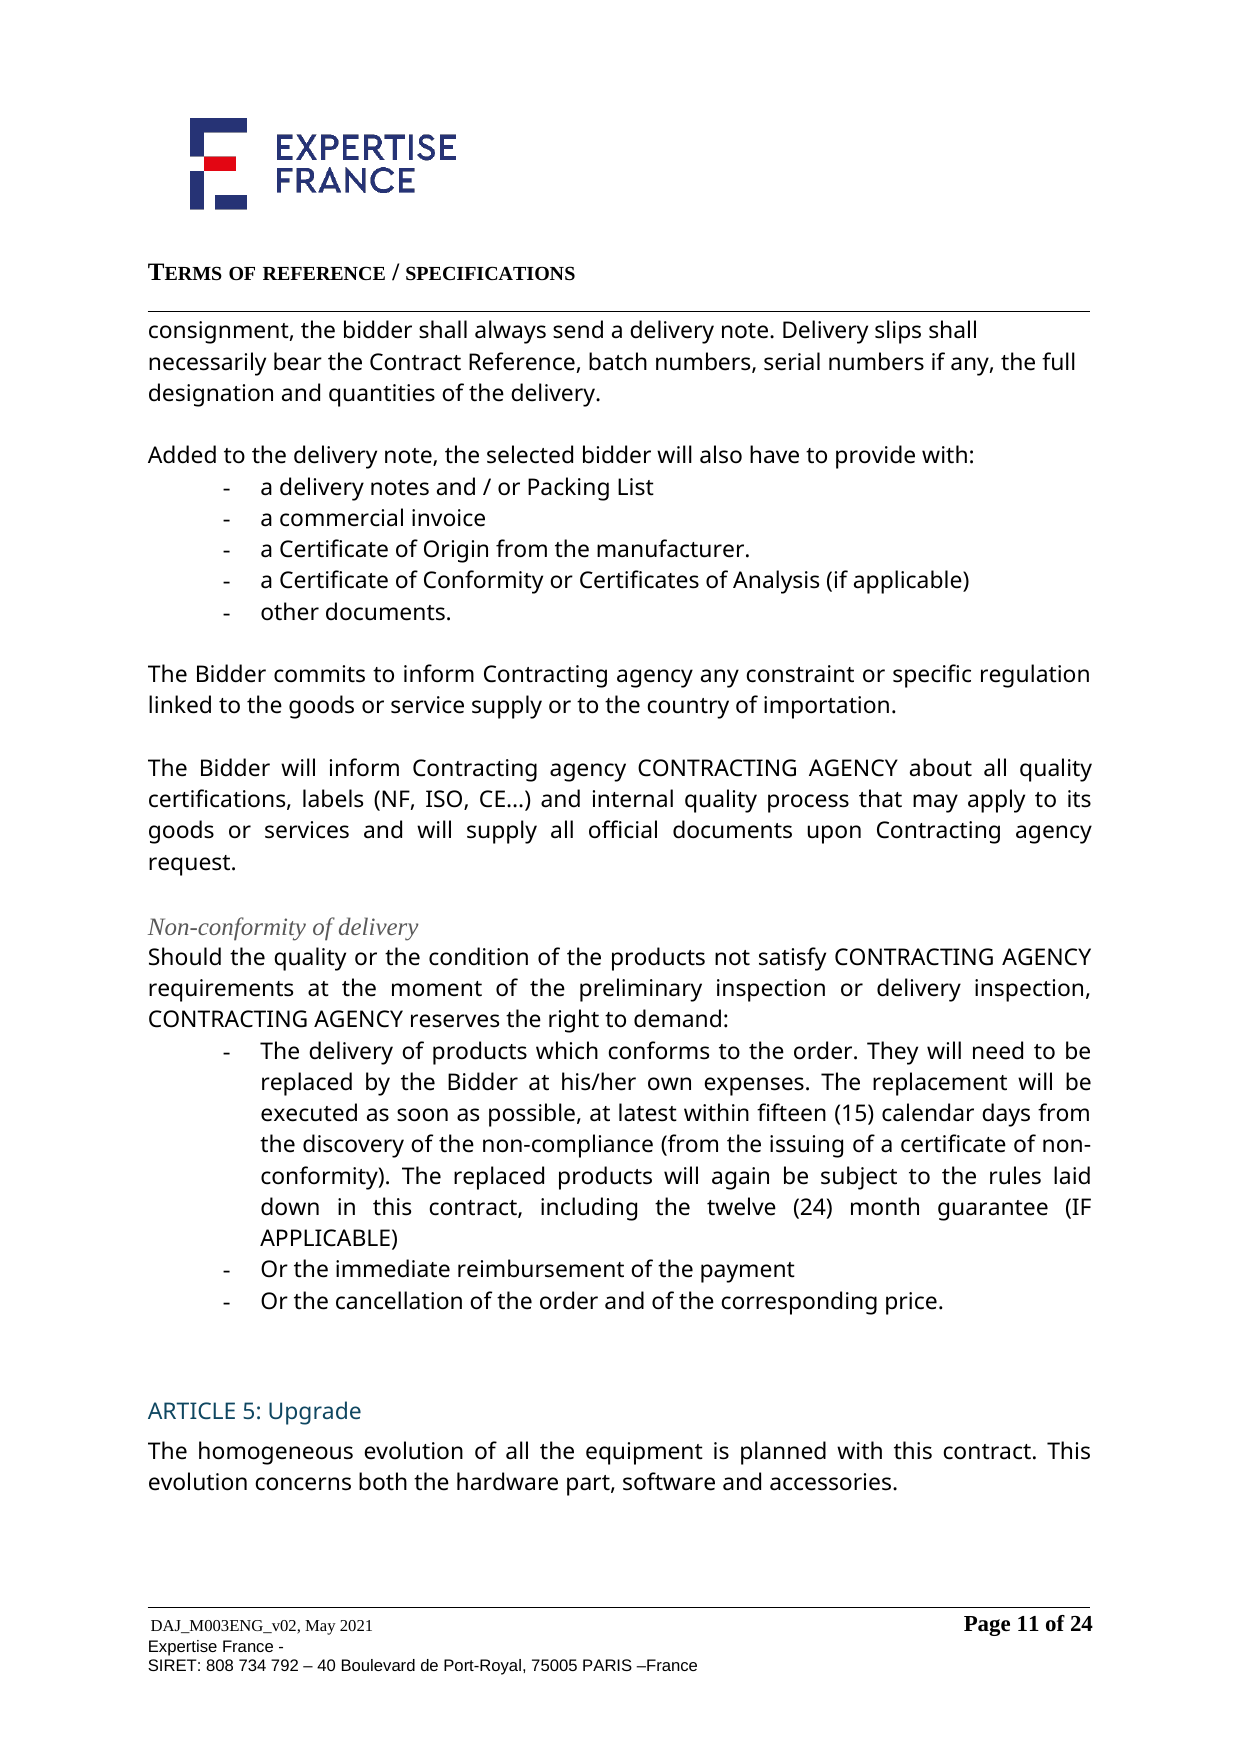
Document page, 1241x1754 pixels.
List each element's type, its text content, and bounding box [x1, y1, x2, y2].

list a Certificate of Origin from the manufacturer. [223, 533, 1093, 564]
text Added to the delivery note, the selected bidder will also have to provide with: [148, 439, 1093, 471]
list a delivery notes and / or Packing List [223, 471, 1093, 502]
list a commercial invoice [223, 502, 1093, 533]
picture [147, 73, 497, 257]
list Or the immediate reimbursement of the payment [223, 1253, 1093, 1285]
text The homogeneous evolution of all the equipment is planned with this contract. This evolution concerns both the hardware part, software and accessories. [148, 1435, 1093, 1497]
list other documents. [223, 596, 1093, 627]
subtitle ARTICLE 5: Upgrade [148, 1395, 1093, 1426]
list Or the cancellation of the order and of the corresponding price. [223, 1285, 1093, 1316]
text Should the quality or the condition of the products not satisfy CONTRACTING AGENCY requirements at the moment of the preliminary inspection or delivery inspection, CONTRACTING AGENCY reserves the right to demand: [148, 941, 1093, 1035]
list a Certificate of Conformity or Certificates of Analysis (if applicable) [223, 564, 1093, 596]
subtitle Non-conformity of delivery [148, 912, 1093, 941]
text The Bidder will inform Contracting agency CONTRACTING AGENCY about all quality certifications, labels (NF, ISO, CE…) and internal quality process that may apply to its goods or services and will supply all official documents upon Contracting agency request. [148, 752, 1093, 877]
list The delivery of products which conforms to the order. They will need to be replaced by the Bidder at his/her own expenses. The replacement will be executed as soon as possible, at latest within fifteen (15) calendar days from the discovery of the non-compliance (from the issuing of a certificate of non-conformity). The replaced products will again be subject to the rules laid down in this contract, including the twelve (24) month guarantee (IF APPLICABLE) [223, 1035, 1093, 1253]
text The Bidder commits to inform Contracting agency any constraint or specific regulation linked to the goods or service supply or to the country of importation. [148, 658, 1093, 721]
